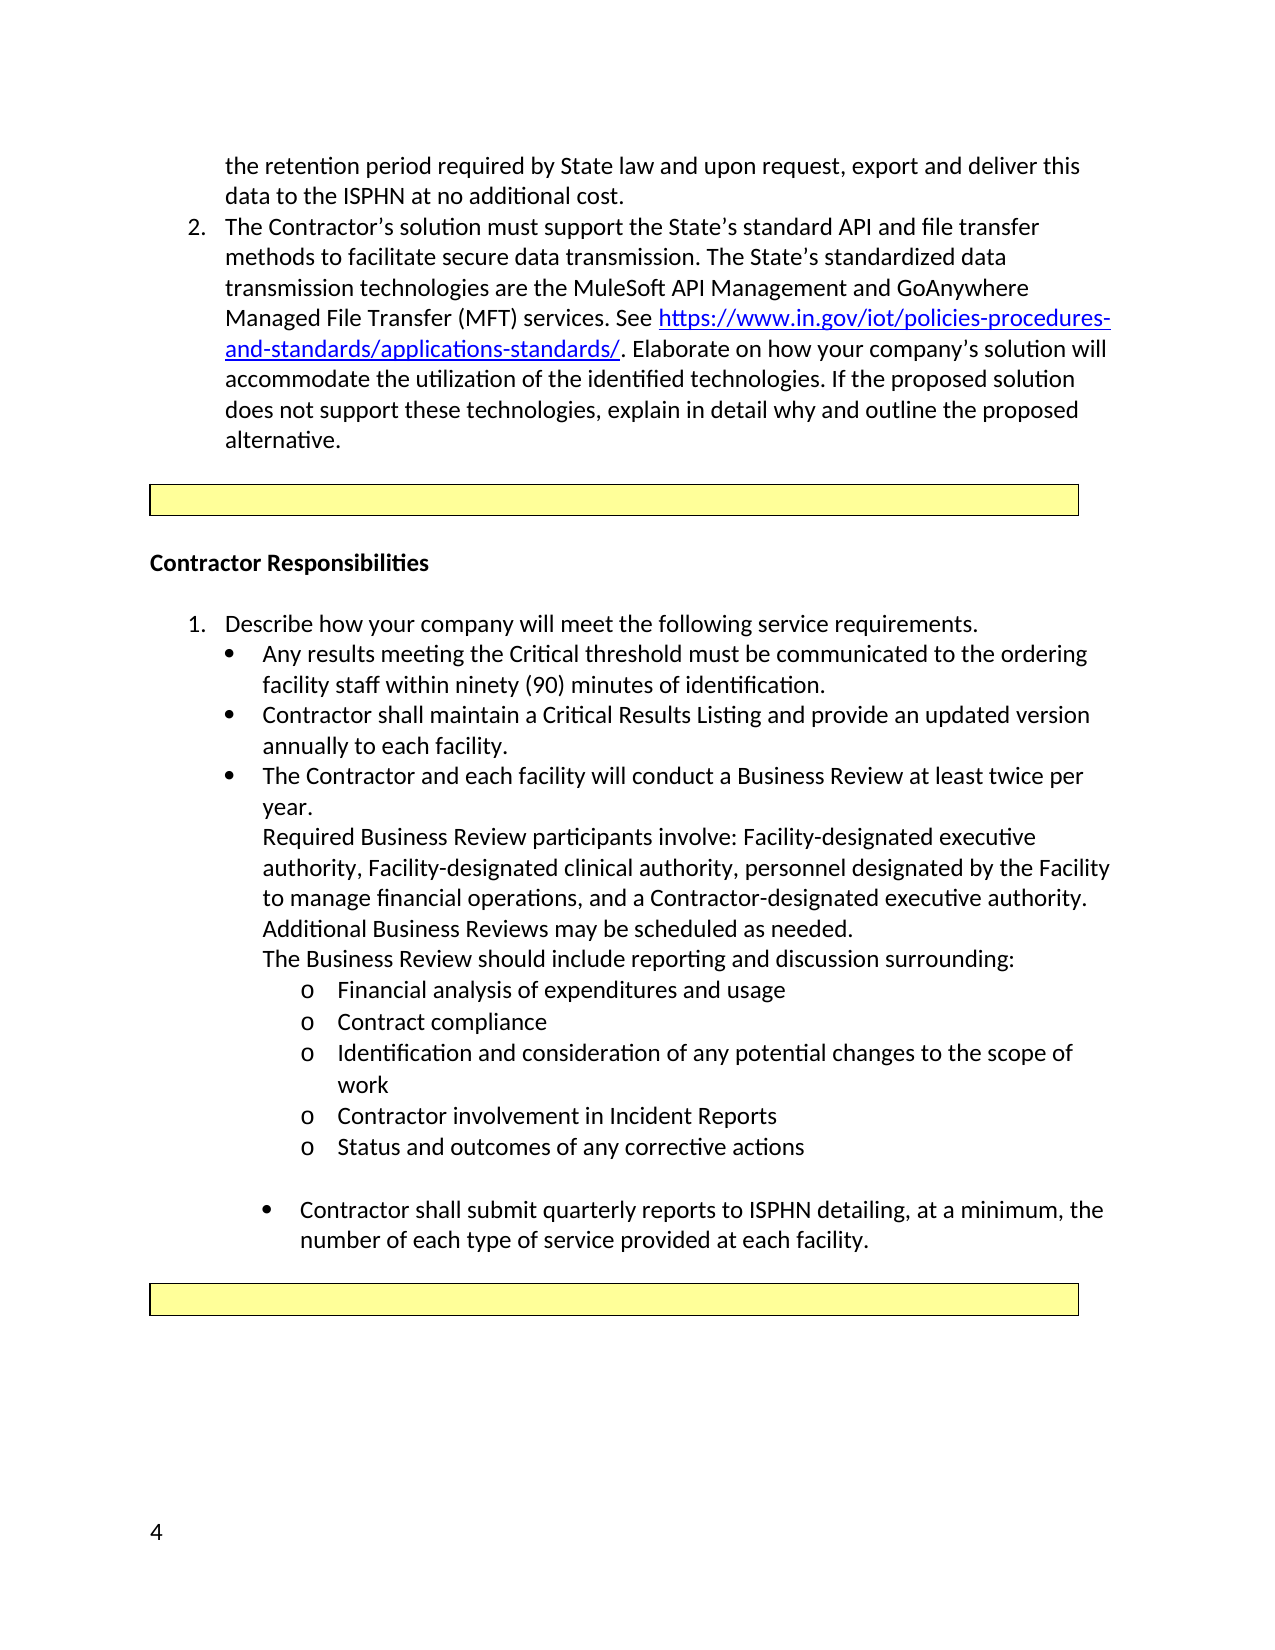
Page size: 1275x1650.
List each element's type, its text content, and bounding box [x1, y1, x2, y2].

list Contractor shall maintain a Critical Results Listing and provide an updated version annually to each facility. [225, 699, 1125, 760]
list Contractor involvement in Incident Reports [300, 1100, 1125, 1132]
list Contractor shall submit quarterly reports to ISPHN detailing, at a minimum, the number of each type of service provided at each facility. [262, 1194, 1125, 1283]
list Identification and consideration of any potential changes to the scope of work [300, 1037, 1125, 1100]
list Contract compliance [300, 1006, 1125, 1037]
list Describe how your company will meet the following service requirements. [187, 608, 1125, 638]
table_header [151, 1284, 1078, 1315]
list The Contractor’s solution must support the State’s standard API and file transfer methods to facilitate secure data transmission. The State’s standardized data transmission technologies are the MuleSoft API Management and GoAnywhere Managed File Transfer (MFT) services. See https://www.in.gov/iot/policies-procedures-and-standards/applications-standards/. Elaborate on how your company’s solution will accommodate the utilization of the identified technologies. If the proposed solution does not support these technologies, explain in detail why and outline the proposed alternative. [187, 211, 1125, 483]
list Status and outcomes of any corrective actions [300, 1132, 1125, 1163]
list The Business Review should include reporting and discussion surrounding: [262, 943, 1125, 974]
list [187, 150, 1125, 211]
list Any results meeting the Critical threshold must be communicated to the ordering facility staff within ninety (90) minutes of identification. [225, 638, 1125, 699]
table_header [151, 485, 1078, 515]
list The Contractor and each facility will conduct a Business Review at least twice per year. Required Business Review participants involve: Facility-designated executive authority, Facility-designated clinical authority, personnel designated by the Facility to manage financial operations, and a Contractor-designated executive authority. Additional Business Reviews may be scheduled as needed. [225, 760, 1125, 943]
text Contractor Responsibilities [150, 547, 1125, 577]
list Financial analysis of expenditures and usage [300, 974, 1125, 1006]
